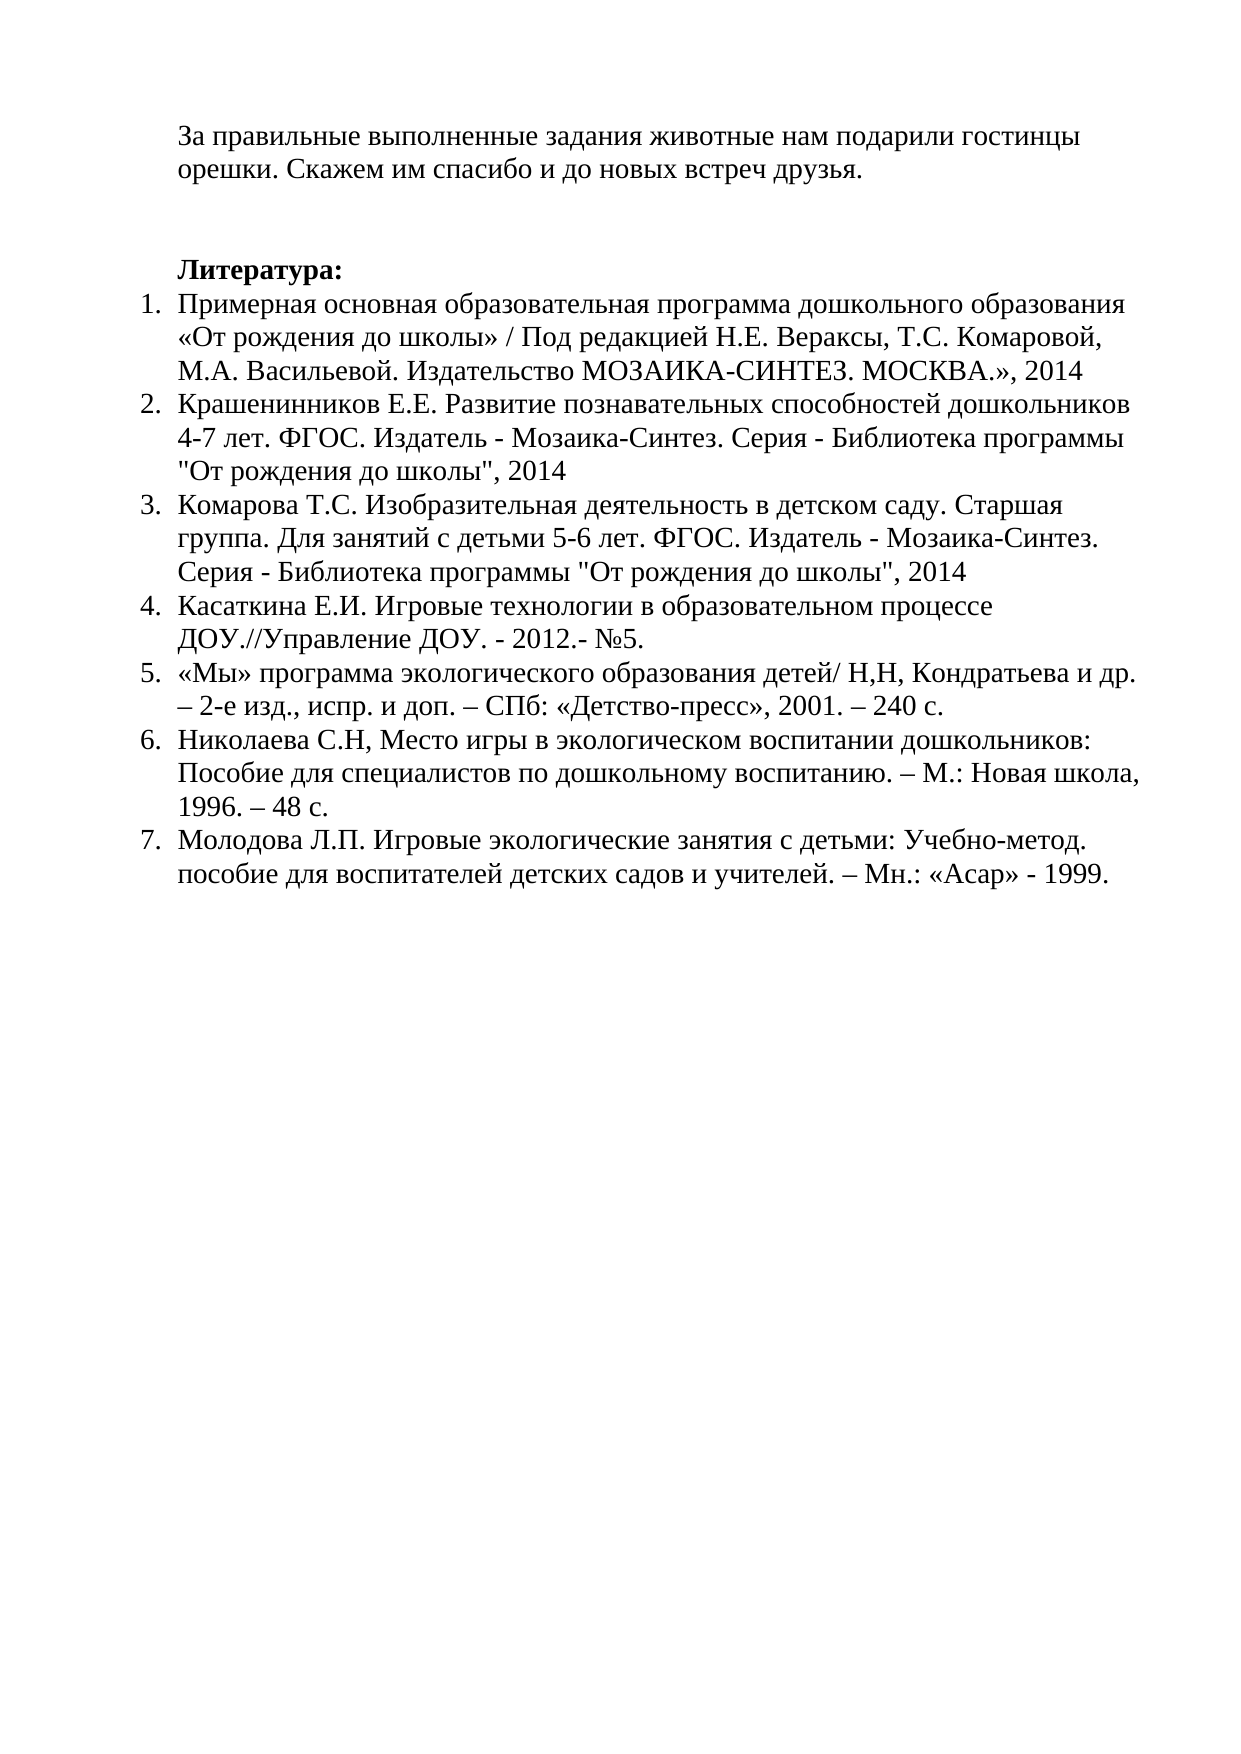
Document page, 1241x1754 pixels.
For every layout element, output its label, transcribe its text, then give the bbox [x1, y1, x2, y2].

list Касаткина Е.И. Игровые технологии в образовательном процессе ДОУ.//Управление ДОУ. - 2012.- №5. [140, 588, 1152, 655]
list Примерная основная образовательная программа дошкольного образования «От рождения до школы» / Под редакцией Н.Е. Вераксы, Т.С. Комаровой, М.А. Васильевой. Издательство МОЗАИКА-СИНТЕЗ. МОСКВА.», 2014 [140, 286, 1152, 386]
list Молодова Л.П. Игровые экологические занятия с детьми: Учебно-метод. пособие для воспитателей детских садов и учителей. – Мн.: «Асар» - 1999. [140, 822, 1152, 889]
list Крашенинников Е.Е. Развитие познавательных способностей дошкольников 4-7 лет. ФГОС. Издатель - Мозаика-Синтез. Серия - Библиотека программы "От рождения до школы", 2014 [140, 386, 1152, 487]
text За правильные выполненные задания животные нам подарили гостинцы орешки. Скажем им спасибо и до новых встреч друзья. [177, 118, 1152, 185]
list «Мы» программа экологического образования детей/ Н,Н, Кондратьева и др. – 2-е изд., испр. и доп. – СПб: «Детство-пресс», 2001. – 240 с. [140, 655, 1152, 722]
list Комарова Т.С. Изобразительная деятельность в детском саду. Старшая группа. Для занятий с детьми 5-6 лет. ФГОС. Издатель - Мозаика-Синтез. Серия - Библиотека программы "От рождения до школы", 2014 [140, 487, 1152, 588]
text Литература: [177, 252, 1152, 286]
list Николаева С.Н, Место игры в экологическом воспитании дошкольников: Пособие для специалистов по дошкольному воспитанию. – М.: Новая школа, 1996. – 48 с. [140, 722, 1152, 822]
